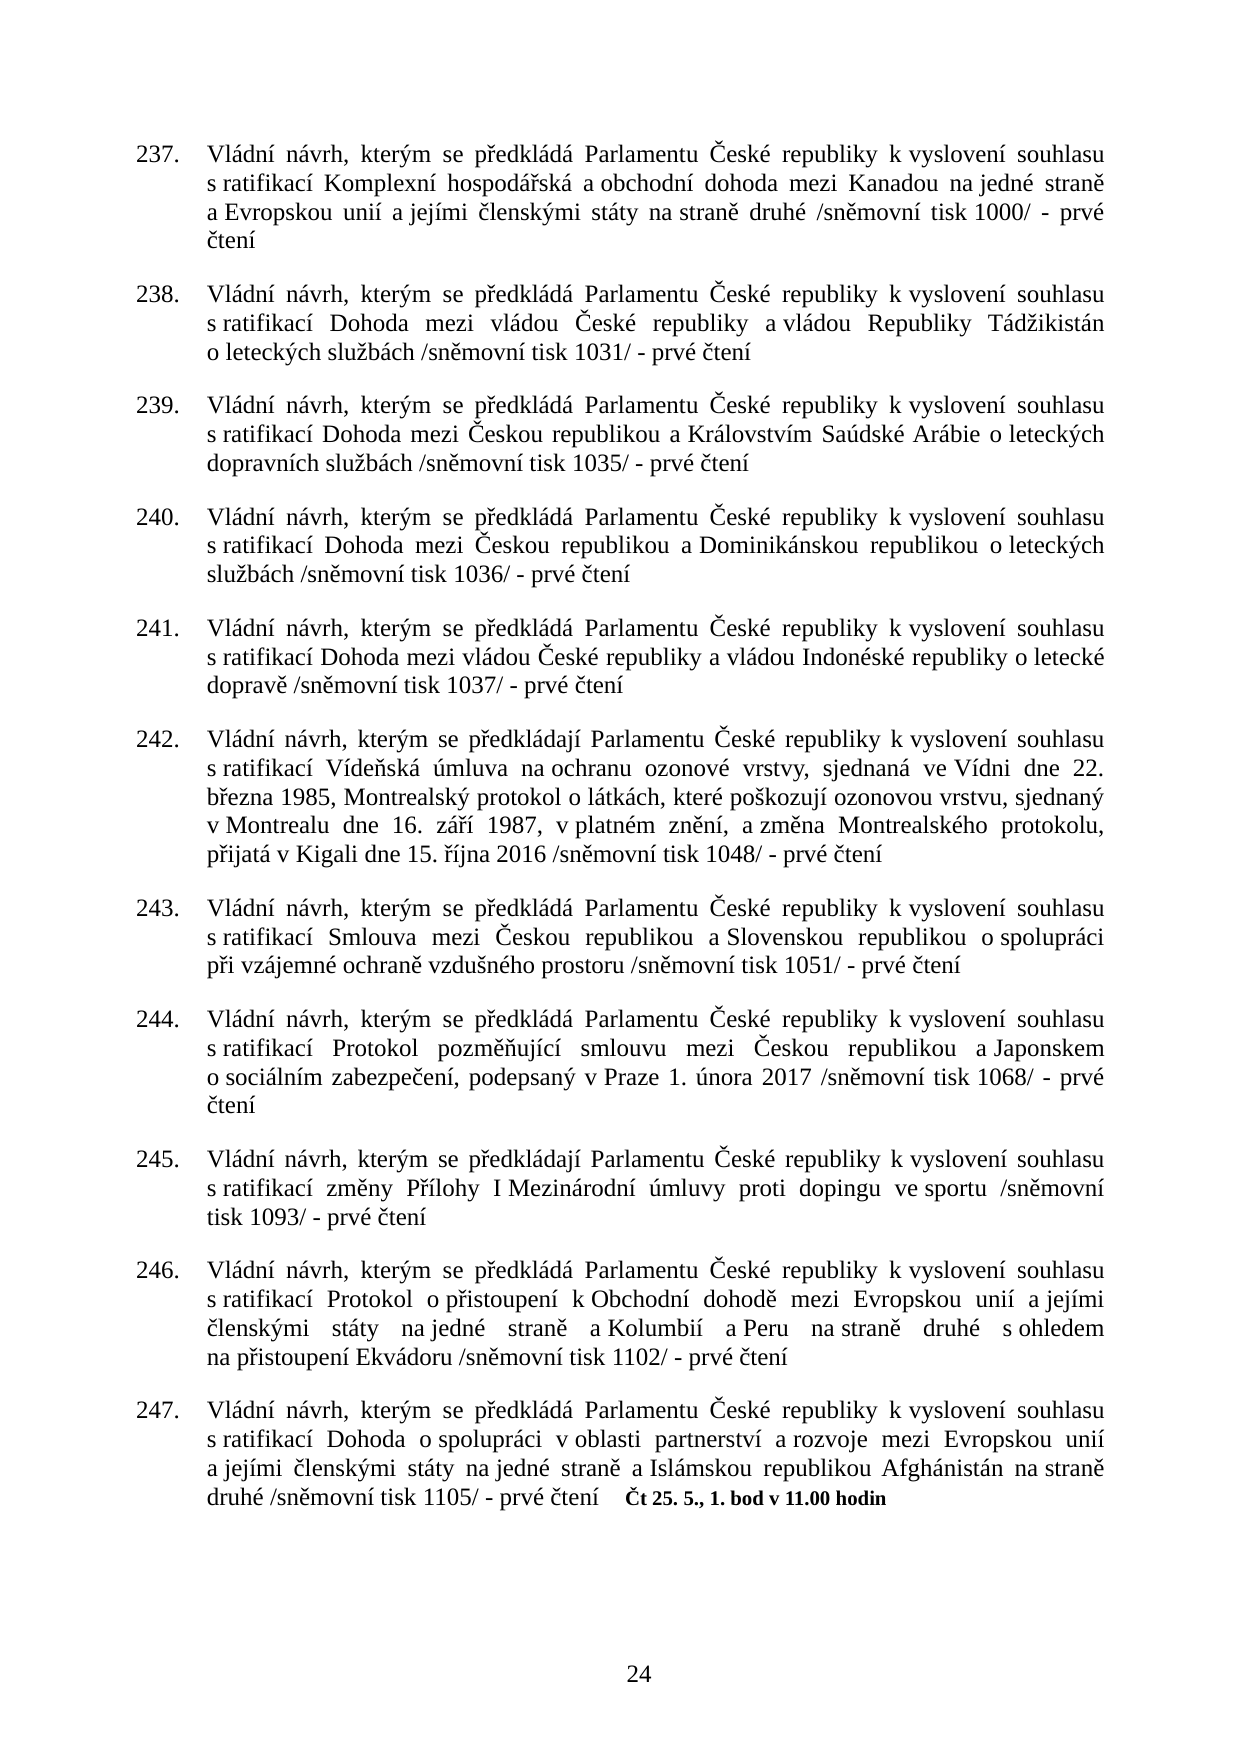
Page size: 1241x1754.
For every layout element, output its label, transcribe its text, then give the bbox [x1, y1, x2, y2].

text 241. Vládní návrh, kterým se předkládá Parlamentu České republiky k vyslovení souhlasu s ratifikací Dohoda mezi vládou České republiky a vládou Indonéské republiky o letecké dopravě /sněmovní tisk 1037/ - prvé čtení [136, 613, 1104, 699]
text 243. Vládní návrh, kterým se předkládá Parlamentu České republiky k vyslovení souhlasu s ratifikací Smlouva mezi Českou republikou a Slovenskou republikou o spolupráci při vzájemné ochraně vzdušného prostoru /sněmovní tisk 1051/ - prvé čtení [136, 893, 1104, 979]
text 238. Vládní návrh, kterým se předkládá Parlamentu České republiky k vyslovení souhlasu s ratifikací Dohoda mezi vládou České republiky a vládou Republiky Tádžikistán o leteckých službách /sněmovní tisk 1031/ - prvé čtení [136, 279, 1104, 365]
text 237. Vládní návrh, kterým se předkládá Parlamentu České republiky k vyslovení souhlasu s ratifikací Komplexní hospodářská a obchodní dohoda mezi Kanadou na jedné straně a Evropskou unií a jejími členskými státy na straně druhé /sněmovní tisk 1000/ - prvé čtení [136, 139, 1104, 254]
text 244. Vládní návrh, kterým se předkládá Parlamentu České republiky k vyslovení souhlasu s ratifikací Protokol pozměňující smlouvu mezi Českou republikou a Japonskem o sociálním zabezpečení, podepsaný v Praze 1. února 2017 /sněmovní tisk 1068/ - prvé čtení [136, 1004, 1104, 1119]
text 242. Vládní návrh, kterým se předkládají Parlamentu České republiky k vyslovení souhlasu s ratifikací Vídeňská úmluva na ochranu ozonové vrstvy, sjednaná ve Vídni dne 22. března 1985, Montrealský protokol o látkách, které poškozují ozonovou vrstvu, sjednaný v Montrealu dne 16. září 1987, v platném znění, a změna Montrealského protokolu, přijatá v Kigali dne 15. října 2016 /sněmovní tisk 1048/ - prvé čtení [136, 724, 1104, 868]
text 247. Vládní návrh, kterým se předkládá Parlamentu České republiky k vyslovení souhlasu s ratifikací Dohoda o spolupráci v oblasti partnerství a rozvoje mezi Evropskou unií a jejími členskými státy na jedné straně a Islámskou republikou Afghánistán na straně druhé /sněmovní tisk 1105/ - prvé čtení Čt 25. 5., 1. bod v 11.00 hodin [136, 1395, 1104, 1510]
text 245. Vládní návrh, kterým se předkládají Parlamentu České republiky k vyslovení souhlasu s ratifikací změny Přílohy I Mezinárodní úmluvy proti dopingu ve sportu /sněmovní tisk 1093/ - prvé čtení [136, 1144, 1104, 1230]
text 246. Vládní návrh, kterým se předkládá Parlamentu České republiky k vyslovení souhlasu s ratifikací Protokol o přistoupení k Obchodní dohodě mezi Evropskou unií a jejími členskými státy na jedné straně a Kolumbií a Peru na straně druhé s ohledem na přistoupení Ekvádoru /sněmovní tisk 1102/ - prvé čtení [136, 1255, 1104, 1370]
text 239. Vládní návrh, kterým se předkládá Parlamentu České republiky k vyslovení souhlasu s ratifikací Dohoda mezi Českou republikou a Královstvím Saúdské Arábie o leteckých dopravních službách /sněmovní tisk 1035/ - prvé čtení [136, 390, 1104, 477]
text 240. Vládní návrh, kterým se předkládá Parlamentu České republiky k vyslovení souhlasu s ratifikací Dohoda mezi Českou republikou a Dominikánskou republikou o leteckých službách /sněmovní tisk 1036/ - prvé čtení [136, 502, 1104, 588]
